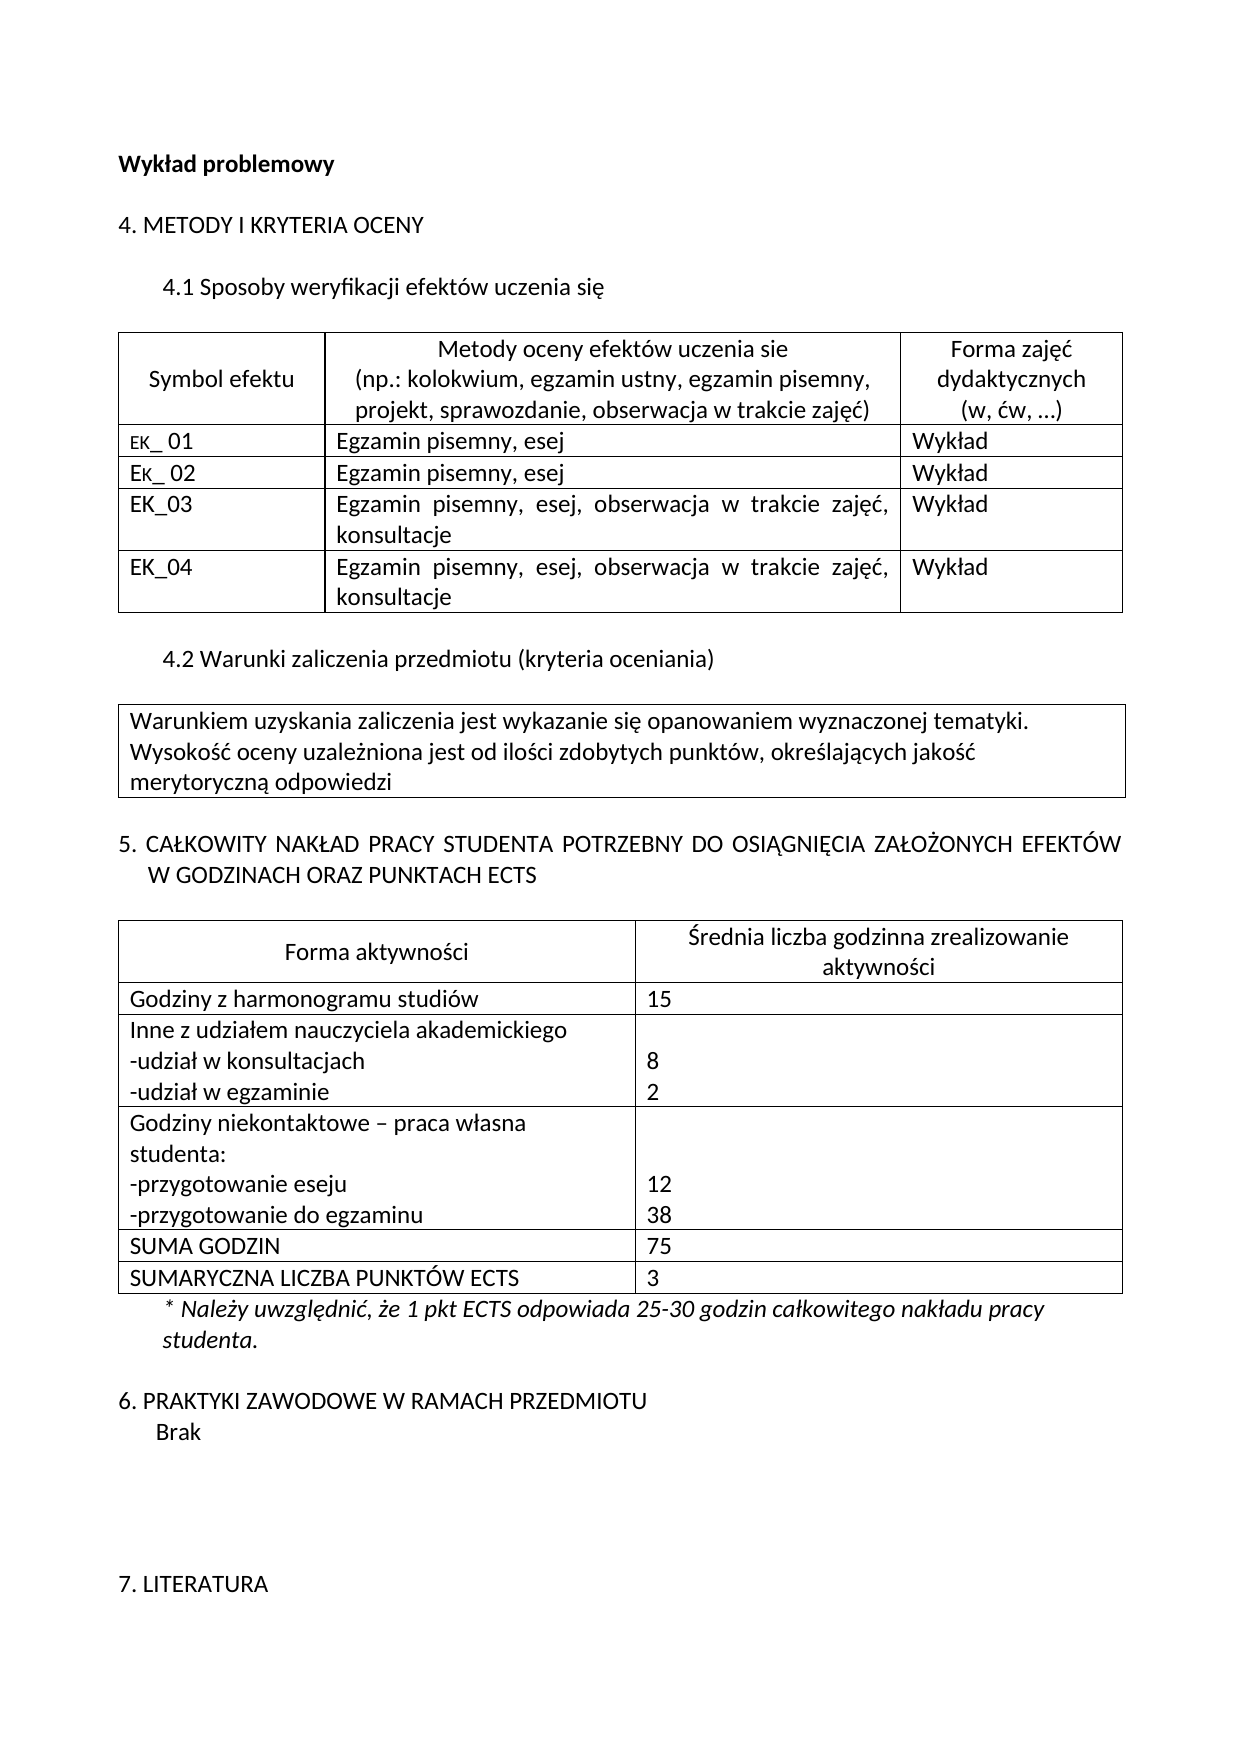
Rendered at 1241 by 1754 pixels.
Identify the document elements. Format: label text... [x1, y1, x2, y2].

text 7. LITERATURA [118, 1568, 1122, 1599]
text 4.2 Warunki zaliczenia przedmiotu (kryteria oceniania) [162, 643, 1122, 674]
table_cell 3 [636, 1262, 1122, 1292]
table_cell Inne z udziałem nauczyciela akademickiego -udział w konsultacjach -udział w egzaminie [119, 1015, 635, 1106]
table_cell Ek_ 02 [119, 457, 324, 487]
table_cell SUMARYCZNA LICZBA PUNKTÓW ECTS [119, 1262, 635, 1292]
text * Należy uwzględnić, że 1 pkt ECTS odpowiada 25-30 godzin całkowitego nakładu pracy studenta. [162, 1294, 1122, 1354]
table_cell Wykład [901, 457, 1122, 487]
table_header Forma aktywności [119, 921, 635, 982]
table_cell 75 [636, 1230, 1122, 1261]
table_cell Wykład [901, 551, 1122, 612]
table_header Średnia liczba godzinna zrealizowanie aktywności [636, 921, 1122, 982]
text 6. PRAKTYKI ZAWODOWE W RAMACH PRZEDMIOTU [118, 1385, 1122, 1416]
table_cell Egzamin pisemny, esej, obserwacja w trakcie zajęć, konsultacje [326, 551, 900, 612]
table_cell 8 2 [636, 1015, 1122, 1106]
table_cell Egzamin pisemny, esej [326, 457, 900, 487]
table_header Forma zajęć dydaktycznych (w, ćw, …) [901, 333, 1122, 424]
table_cell Godziny z harmonogramu studiów [119, 983, 635, 1014]
text 4. METODY I KRYTERIA OCENY [118, 210, 1122, 240]
text 4.1 Sposoby weryfikacji efektów uczenia się [162, 271, 1122, 301]
table_cell SUMA GODZIN [119, 1230, 635, 1261]
table_cell Egzamin pisemny, esej [326, 425, 900, 456]
table_cell Godziny niekontaktowe – praca własna studenta: -przygotowanie eseju -przygotowanie do egzaminu [119, 1107, 635, 1229]
table_cell 12 38 [636, 1107, 1122, 1229]
table_header Metody oceny efektów uczenia sie (np.: kolokwium, egzamin ustny, egzamin pisemny, projekt, sprawozdanie, obserwacja w trakcie zajęć) [326, 333, 900, 424]
text 5. CAŁKOWITY NAKŁAD PRACY STUDENTA POTRZEBNY DO OSIĄGNIĘCIA ZAŁOŻONYCH EFEKTÓW W GODZINACH ORAZ PUNKTACH ECTS [118, 828, 1122, 889]
table_cell EK_03 [119, 489, 324, 549]
table_header Symbol efektu [119, 333, 324, 424]
table_cell ek_ 01 [119, 425, 324, 456]
table_cell 15 [636, 983, 1122, 1014]
table_cell Wykład [901, 489, 1122, 549]
table_header Warunkiem uzyskania zaliczenia jest wykazanie się opanowaniem wyznaczonej tematyki. Wysokość oceny uzależniona jest od ilości zdobytych punktów, określających jakość merytoryczną odpowiedzi [119, 705, 1125, 797]
table_cell EK_04 [119, 551, 324, 612]
text Brak [156, 1416, 1122, 1446]
table_cell Egzamin pisemny, esej, obserwacja w trakcie zajęć, konsultacje [326, 489, 900, 549]
text Wykład problemowy [118, 149, 1122, 179]
table_cell Wykład [901, 425, 1122, 456]
